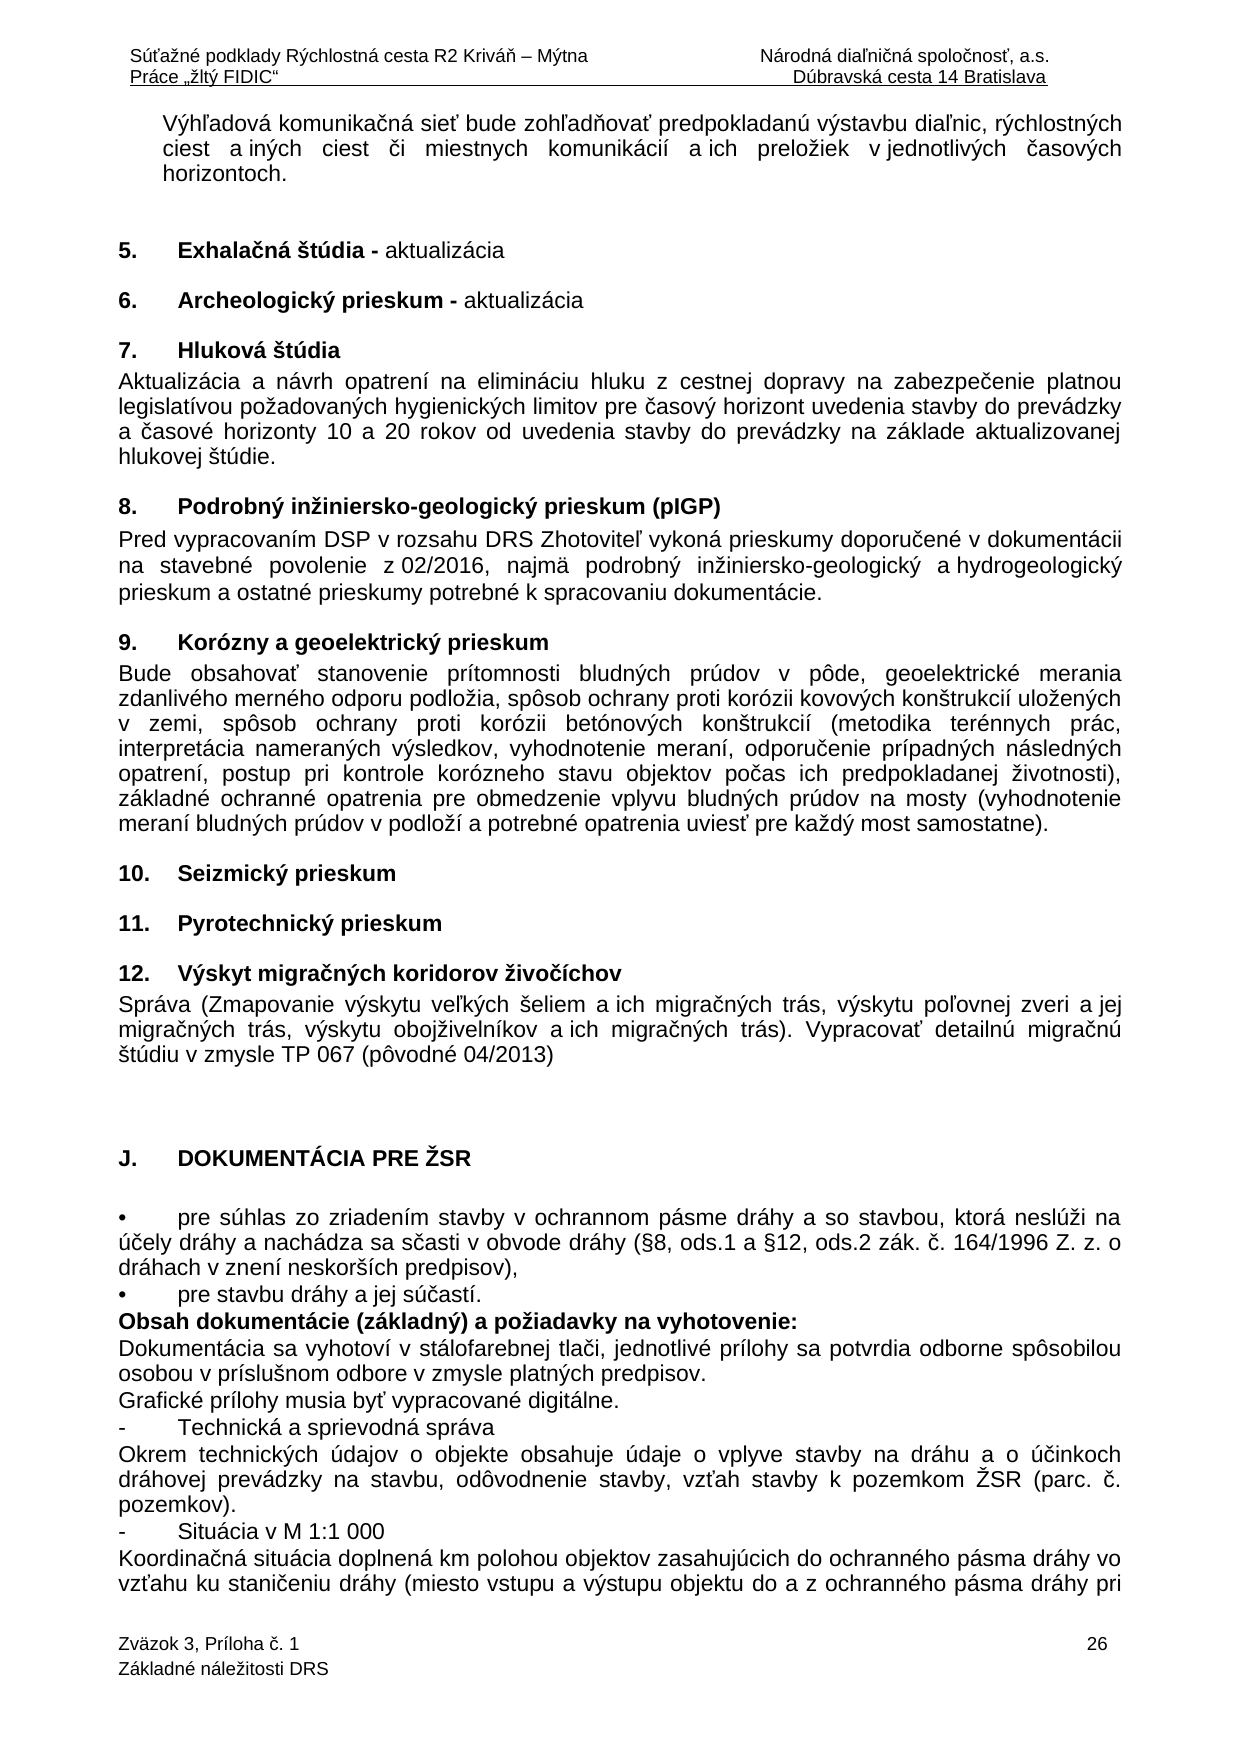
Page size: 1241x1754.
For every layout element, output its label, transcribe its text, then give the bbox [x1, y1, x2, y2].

text Okrem technických údajov o objekte obsahuje údaje o vplyve stavby na dráhu a o účinkoch dráhovej prevádzky na stavbu, odôvodnenie stavby, vzťah stavby k pozemkom ŽSR (parc. č. pozemkov). [118, 1443, 1122, 1518]
text Správa (Zmapovanie výskytu veľkých šeliem a ich migračných trás, výskytu poľovnej zveri a jej migračných trás, výskytu obojživelníkov a ich migračných trás). Vypracovať detailnú migračnú štúdiu v zmysle TP 067 (pôvodné 04/2013) [118, 993, 1122, 1068]
subtitle J. DOKUMENTÁCIA PRE ŽSR [118, 1147, 1122, 1172]
text Pred vypracovaním DSP v rozsahu DRS Zhotoviteľ vykoná prieskumy doporučené v dokumentácii na stavebné povolenie z 02/2016, najmä podrobný inžiniersko-geologický a hydrogeologický prieskum a ostatné prieskumy potrebné k spracovaniu dokumentácie. [118, 526, 1122, 605]
text - Situácia v M 1:1 000 [118, 1520, 1122, 1545]
text Výhľadová komunikačná sieť bude zohľadňovať predpokladanú výstavbu diaľnic, rýchlostných ciest a iných ciest či miestnych komunikácií a ich preložiek v jednotlivých časových horizontoch. [162, 111, 1122, 186]
subtitle 9. Korózny a geoelektrický prieskum [118, 630, 1122, 655]
subtitle 6. Archeologický prieskum - aktualizácia [118, 288, 1122, 313]
subtitle 12. Výskyt migračných koridorov živočíchov [118, 961, 1122, 986]
subtitle 10. Seizmický prieskum [118, 861, 1122, 886]
text • pre stavbu dráhy a jej súčastí. [118, 1282, 1122, 1307]
text Grafické prílohy musia byť vypracované digitálne. [118, 1388, 1122, 1413]
subtitle 7. Hluková štúdia [118, 338, 1122, 363]
subtitle 11. Pyrotechnický prieskum [118, 911, 1122, 936]
subtitle 8. Podrobný inžiniersko-geologický prieskum (pIGP) [118, 495, 1122, 520]
text Bude obsahovať stanovenie prítomnosti bludných prúdov v pôde, geoelektrické merania zdanlivého merného odporu podložia, spôsob ochrany proti korózii kovových konštrukcií uložených v zemi, spôsob ochrany proti korózii betónových konštrukcií (metodika terénnych prác, interpretácia nameraných výsledkov, vyhodnotenie meraní, odporučenie prípadných následných opatrení, postup pri kontrole korózneho stavu objektov počas ich predpokladanej životnosti), základné ochranné opatrenia pre obmedzenie vplyvu bludných prúdov na mosty (vyhodnotenie meraní bludných prúdov v podloží a potrebné opatrenia uviesť pre každý most samostatne). [118, 661, 1122, 836]
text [118, 1547, 1122, 1597]
text Obsah dokumentácie (základný) a požiadavky na vyhotovenie: [118, 1309, 1122, 1334]
text Aktualizácia a návrh opatrení na elimináciu hluku z cestnej dopravy na zabezpečenie platnou legislatívou požadovaných hygienických limitov pre časový horizont uvedenia stavby do prevádzky a časové horizonty 10 a 20 rokov od uvedenia stavby do prevádzky na základe aktualizovanej hlukovej štúdie. [118, 370, 1122, 470]
text • pre súhlas zo zriadením stavby v ochrannom pásme dráhy a so stavbou, ktorá neslúži na účely dráhy a nachádza sa sčasti v obvode dráhy (§8, ods.1 a §12, ods.2 zák. č. 164/1996 Z. z. o dráhach v znení neskorších predpisov), [118, 1205, 1122, 1280]
text - Technická a sprievodná správa [118, 1416, 1122, 1441]
subtitle 5. Exhalačná štúdia - aktualizácia [118, 238, 1122, 263]
text Dokumentácia sa vyhotoví v stálofarebnej tlači, jednotlivé prílohy sa potvrdia odborne spôsobilou osobou v príslušnom odbore v zmysle platných predpisov. [118, 1336, 1122, 1386]
